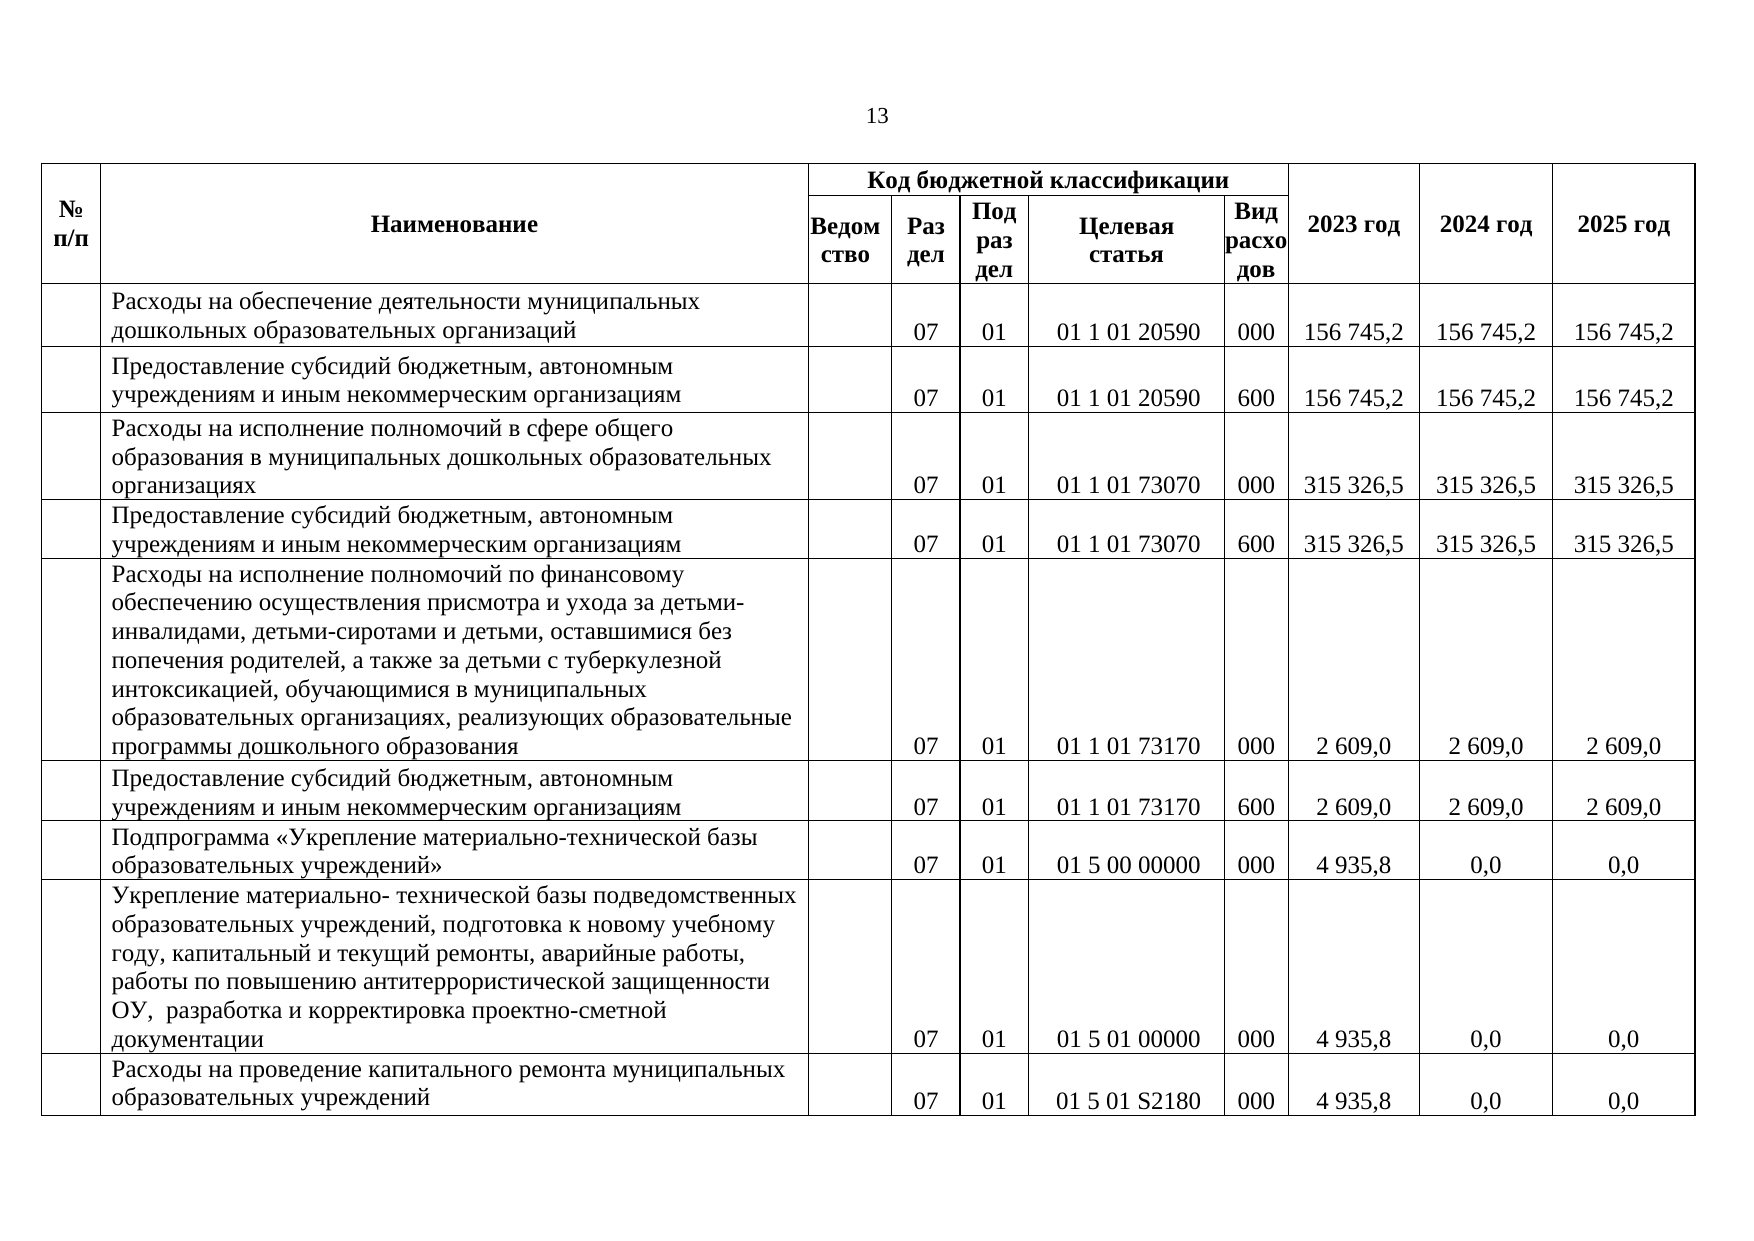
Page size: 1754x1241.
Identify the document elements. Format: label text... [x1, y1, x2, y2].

table_cell 2 609,0 [1553, 559, 1694, 760]
table_cell Под раз дел [961, 196, 1028, 283]
table_cell Ведом ство [809, 196, 891, 283]
table_cell 000 [1225, 559, 1288, 760]
table_cell [42, 500, 100, 558]
table_cell 315 326,5 [1420, 500, 1552, 558]
table_cell 000 [1225, 821, 1288, 879]
table_cell 0,0 [1553, 821, 1694, 879]
table_cell [809, 413, 891, 499]
table_cell [809, 1054, 891, 1115]
table_cell 01 1 01 20590 [1029, 284, 1224, 346]
table_cell 01 5 01 S2180 [1029, 1054, 1224, 1115]
table_cell 600 [1225, 347, 1288, 412]
table_cell [42, 1054, 100, 1115]
table_cell 07 [892, 559, 959, 760]
table_cell 156 745,2 [1289, 284, 1419, 346]
table_cell 07 [892, 413, 959, 499]
table_cell 01 5 00 00000 [1029, 821, 1224, 879]
table_cell 315 326,5 [1289, 500, 1419, 558]
table_cell [809, 284, 891, 346]
table_cell 01 1 01 73070 [1029, 413, 1224, 499]
table_cell 4 935,8 [1289, 880, 1419, 1053]
table_cell 01 1 01 73170 [1029, 559, 1224, 760]
table_header 2023 год [1289, 164, 1419, 283]
table_cell [42, 413, 100, 499]
table_cell 600 [1225, 761, 1288, 820]
table_cell [42, 880, 100, 1053]
table_cell 4 935,8 [1289, 821, 1419, 879]
table_cell Расходы на проведение капитального ремонта муниципальных образовательных учреждений [101, 1054, 808, 1115]
table_cell 4 935,8 [1289, 1054, 1419, 1115]
table_cell Предоставление субсидий бюджетным, автономным учреждениям и иным некоммерческим организациям [101, 347, 808, 412]
table_cell 07 [892, 880, 959, 1053]
table_cell [42, 347, 100, 412]
table_cell 156 745,2 [1553, 284, 1694, 346]
table_cell 01 1 01 20590 [1029, 347, 1224, 412]
table_cell [809, 559, 891, 760]
table_cell [809, 821, 891, 879]
table_header № п/п [42, 164, 100, 283]
table_cell [42, 559, 100, 760]
table_cell 01 [961, 413, 1028, 499]
table_cell 01 5 01 00000 [1029, 880, 1224, 1053]
table_cell 156 745,2 [1420, 284, 1552, 346]
table_cell 07 [892, 347, 959, 412]
table_cell 01 [961, 500, 1028, 558]
table_cell Раз дел [892, 196, 959, 283]
table_cell 01 [961, 347, 1028, 412]
table_cell Подпрограмма «Укрепление материально-технической базы образовательных учреждений» [101, 821, 808, 879]
table_cell 01 [961, 821, 1028, 879]
table_cell 01 [961, 761, 1028, 820]
table_cell 01 [961, 559, 1028, 760]
table_cell [42, 821, 100, 879]
table_header 2025 год [1553, 164, 1694, 283]
table_cell Вид расхо дов [1225, 196, 1288, 283]
table_cell 2 609,0 [1553, 761, 1694, 820]
table_cell [809, 880, 891, 1053]
table_cell 156 745,2 [1289, 347, 1419, 412]
table_cell 07 [892, 821, 959, 879]
table_cell 315 326,5 [1553, 500, 1694, 558]
table_cell Расходы на исполнение полномочий в сфере общего образования в муниципальных дошкольных образовательных организациях [101, 413, 808, 499]
table_cell 000 [1225, 284, 1288, 346]
table_cell 0,0 [1553, 880, 1694, 1053]
table_cell 01 [961, 284, 1028, 346]
table_cell Расходы на исполнение полномочий по финансовому обеспечению осуществления присмотра и ухода за детьми-инвалидами, детьми-сиротами и детьми, оставшимися без попечения родителей, а также за детьми с туберкулезной интоксикацией, обучающимися в муниципальных образовательных организациях, реализующих образовательные программы дошкольного образования [101, 559, 808, 760]
table_cell 07 [892, 500, 959, 558]
table_cell 000 [1225, 413, 1288, 499]
table_cell Укрепление материально- технической базы подведомственных образовательных учреждений, подготовка к новому учебному году, капитальный и текущий ремонты, аварийные работы, работы по повышению антитеррористической защищенности ОУ, разработка и корректировка проектно-сметной документации [101, 880, 808, 1053]
table_header Код бюджетной классификации [809, 164, 1288, 195]
table_cell [42, 761, 100, 820]
table_cell 07 [892, 761, 959, 820]
table_cell [809, 347, 891, 412]
table_header Наименование [101, 164, 808, 283]
table_cell 01 [961, 880, 1028, 1053]
table_cell 315 326,5 [1420, 413, 1552, 499]
table_cell 0,0 [1420, 821, 1552, 879]
table_cell Расходы на обеспечение деятельности муниципальных дошкольных образовательных организаций [101, 284, 808, 346]
table_cell 000 [1225, 880, 1288, 1053]
table_cell 2 609,0 [1289, 559, 1419, 760]
table_cell 0,0 [1420, 1054, 1552, 1115]
table_cell 315 326,5 [1289, 413, 1419, 499]
table_cell 2 609,0 [1420, 559, 1552, 760]
table_cell 01 1 01 73070 [1029, 500, 1224, 558]
table_cell Целевая статья [1029, 196, 1224, 283]
table_cell 156 745,2 [1420, 347, 1552, 412]
table_cell 315 326,5 [1553, 413, 1694, 499]
table_cell 000 [1225, 1054, 1288, 1115]
table_cell 0,0 [1553, 1054, 1694, 1115]
table_cell 01 1 01 73170 [1029, 761, 1224, 820]
table_cell [42, 284, 100, 346]
table_cell 2 609,0 [1289, 761, 1419, 820]
table_cell [809, 761, 891, 820]
table_cell 156 745,2 [1553, 347, 1694, 412]
table_cell 2 609,0 [1420, 761, 1552, 820]
table_cell [809, 500, 891, 558]
table_cell 600 [1225, 500, 1288, 558]
table_cell 0,0 [1420, 880, 1552, 1053]
table_header 2024 год [1420, 164, 1552, 283]
table_cell 07 [892, 284, 959, 346]
table_cell Предоставление субсидий бюджетным, автономным учреждениям и иным некоммерческим организациям [101, 500, 808, 558]
table_cell 01 [961, 1054, 1028, 1115]
table_cell Предоставление субсидий бюджетным, автономным учреждениям и иным некоммерческим организациям [101, 761, 808, 820]
table_cell 07 [892, 1054, 959, 1115]
